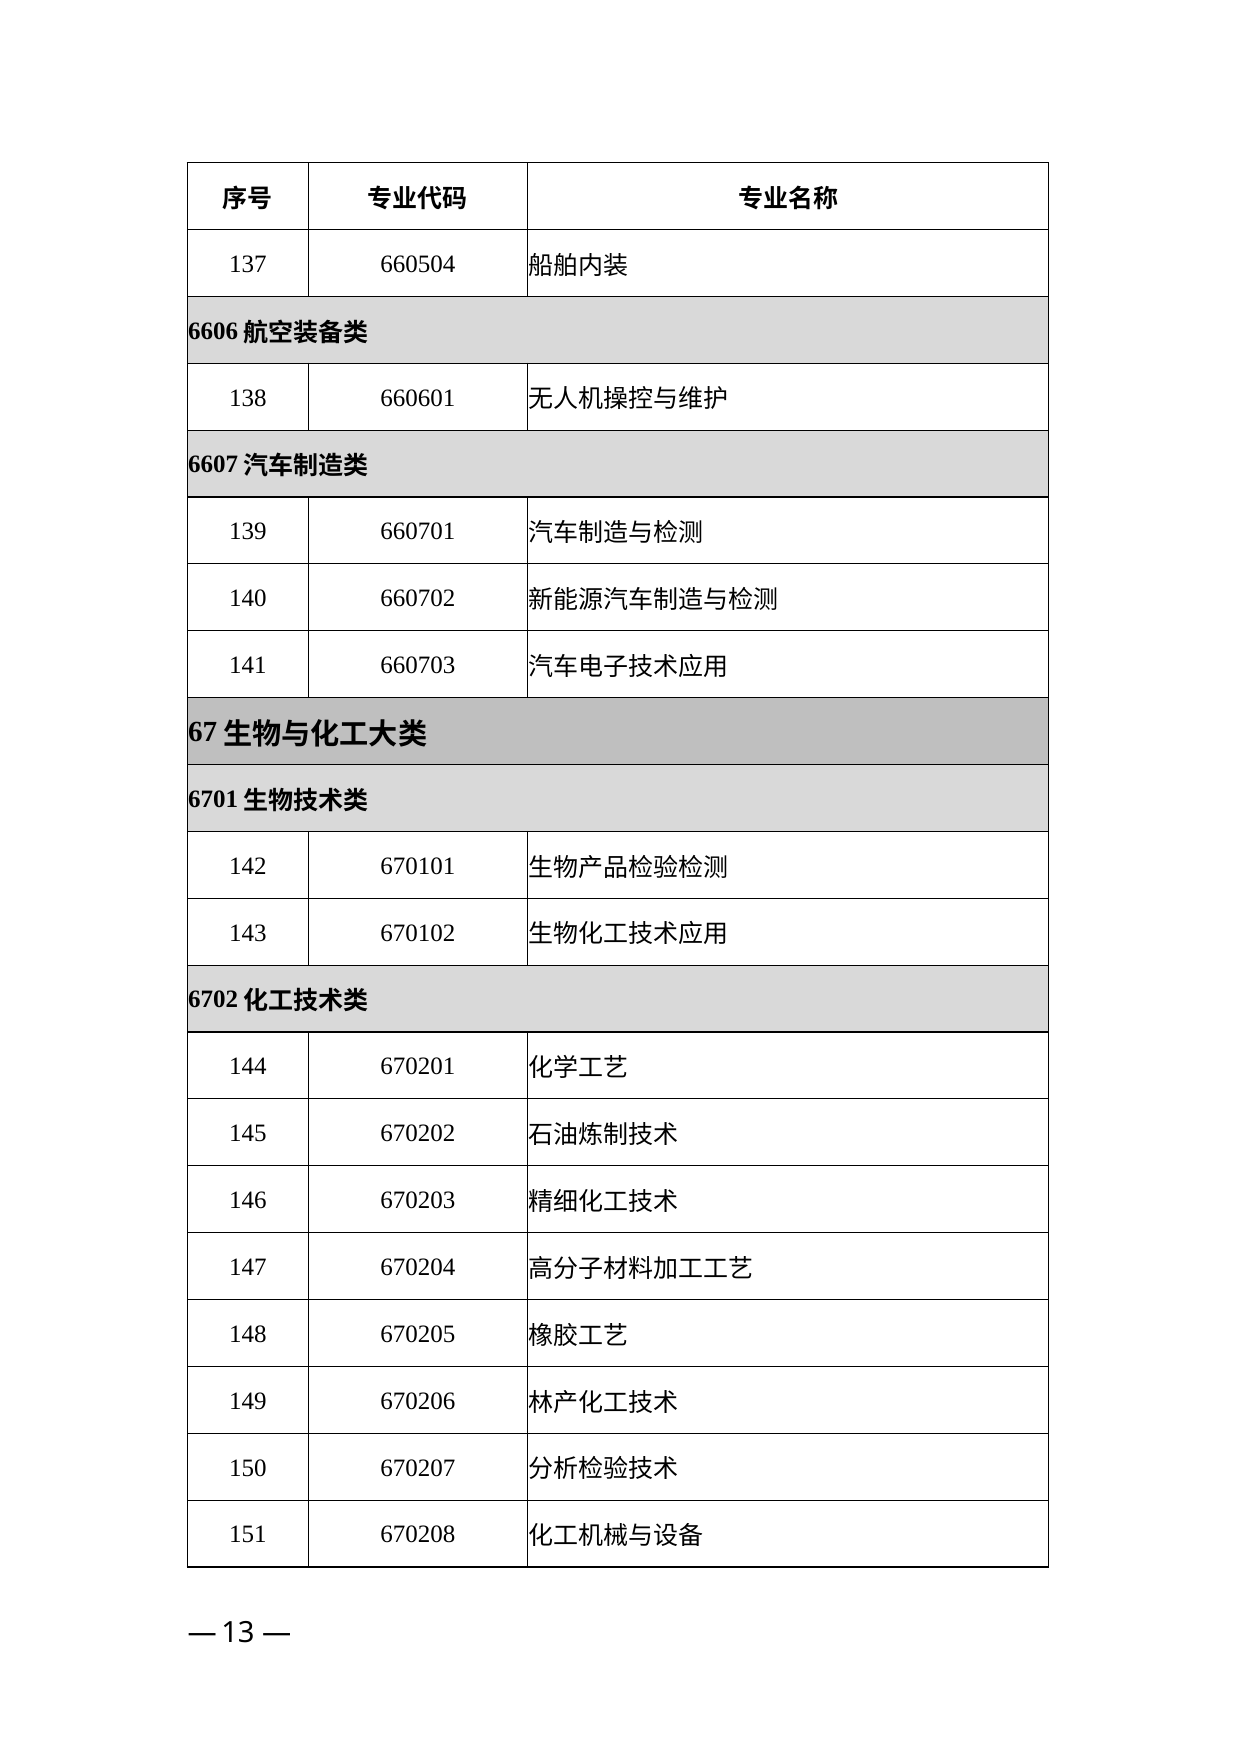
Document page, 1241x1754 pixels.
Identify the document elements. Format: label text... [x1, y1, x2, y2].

table_cell 149 [188, 1367, 308, 1433]
table_cell 无人机操控与维护 [528, 364, 1048, 429]
table_cell 660601 [309, 364, 527, 429]
table_cell 143 [188, 899, 308, 964]
table_cell 670201 [309, 1033, 527, 1098]
table_cell 船舶内装 [528, 230, 1048, 296]
table_cell 6702化工技术类 [188, 966, 1048, 1031]
table_cell 147 [188, 1233, 308, 1299]
table_cell 670204 [309, 1233, 527, 1299]
table_cell 670206 [309, 1367, 527, 1433]
table_cell 汽车电子技术应用 [528, 631, 1048, 697]
table_cell 146 [188, 1166, 308, 1232]
table_cell 670203 [309, 1166, 527, 1232]
table_cell 生物化工技术应用 [528, 899, 1048, 964]
table_cell 151 [188, 1501, 308, 1566]
table_cell 137 [188, 230, 308, 296]
table_cell 林产化工技术 [528, 1367, 1048, 1433]
table_cell 汽车制造与检测 [528, 498, 1048, 563]
table_cell 6607汽车制造类 [188, 431, 1048, 496]
table_cell 6606航空装备类 [188, 297, 1048, 363]
table_cell 150 [188, 1434, 308, 1499]
table_cell 精细化工技术 [528, 1166, 1048, 1232]
table_cell 670202 [309, 1099, 527, 1165]
table_cell 141 [188, 631, 308, 697]
table_cell 6701生物技术类 [188, 765, 1048, 831]
table_cell 石油炼制技术 [528, 1099, 1048, 1165]
table_cell 生物产品检验检测 [528, 832, 1048, 898]
table_cell 139 [188, 498, 308, 563]
table_cell 化工机械与设备 [528, 1501, 1048, 1566]
table_header 专业名称 [528, 163, 1048, 229]
table_cell 新能源汽车制造与检测 [528, 564, 1048, 630]
table_cell 660702 [309, 564, 527, 630]
table_cell 67生物与化工大类 [188, 698, 1048, 764]
table_cell 140 [188, 564, 308, 630]
table_cell 660504 [309, 230, 527, 296]
table_cell 148 [188, 1300, 308, 1366]
table_header 序号 [188, 163, 308, 229]
table_cell 高分子材料加工工艺 [528, 1233, 1048, 1299]
table_cell 分析检验技术 [528, 1434, 1048, 1499]
table_cell 145 [188, 1099, 308, 1165]
table_cell 142 [188, 832, 308, 898]
table_cell 660703 [309, 631, 527, 697]
table_cell 660701 [309, 498, 527, 563]
table_cell 144 [188, 1033, 308, 1098]
table_cell 670205 [309, 1300, 527, 1366]
table_cell 670208 [309, 1501, 527, 1566]
table_cell 化学工艺 [528, 1033, 1048, 1098]
table_header 专业代码 [309, 163, 527, 229]
table_cell 670207 [309, 1434, 527, 1499]
table_cell 138 [188, 364, 308, 429]
table_cell 670101 [309, 832, 527, 898]
table_cell 橡胶工艺 [528, 1300, 1048, 1366]
table_cell 670102 [309, 899, 527, 964]
